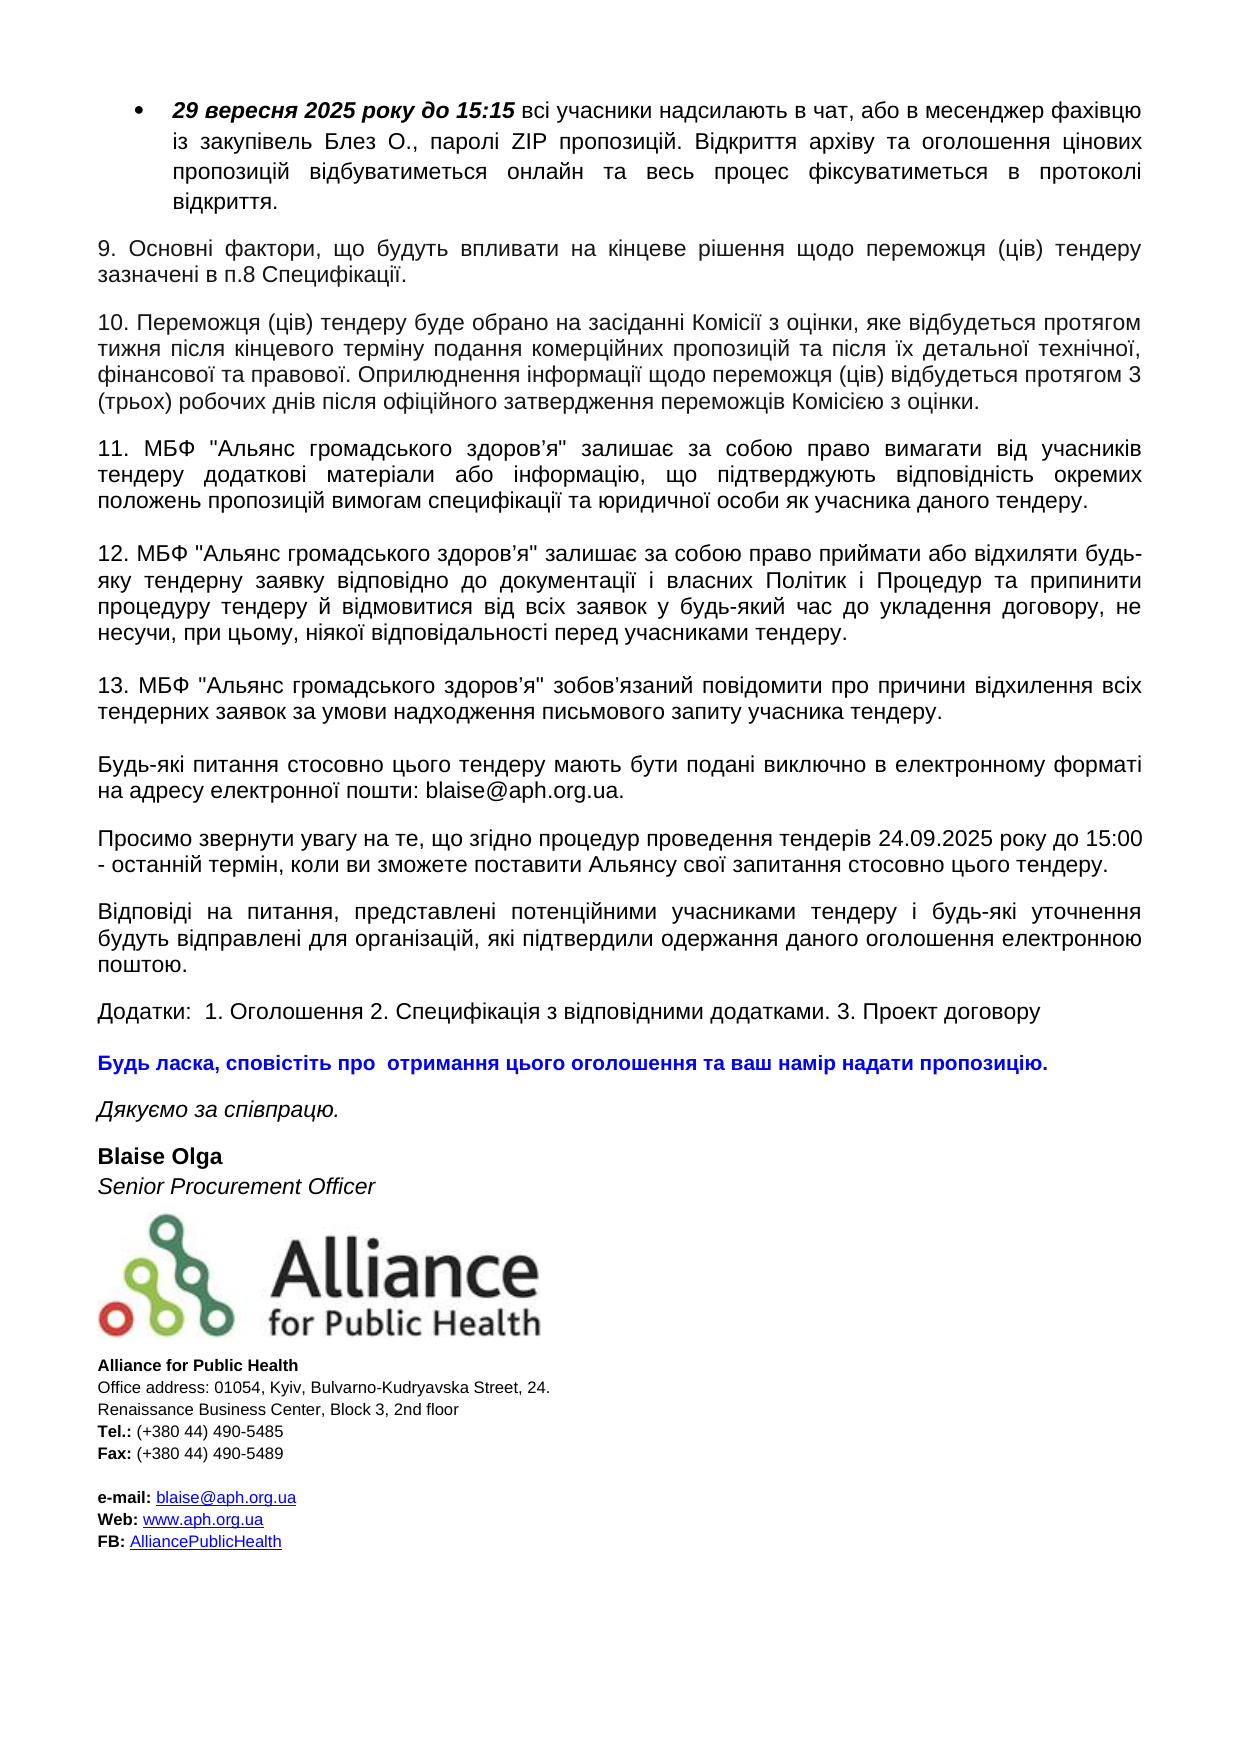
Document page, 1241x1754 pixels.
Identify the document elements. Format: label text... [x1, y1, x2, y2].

text FB: AlliancePublicHealth [97, 1532, 1143, 1551]
text Alliance for Public Health [97, 1356, 1143, 1375]
text Додатки: 1. Оголошення 2. Специфікація з відповідними додатками. 3. Проект договору [97, 998, 1143, 1024]
text e-mail: blaise@aph.org.ua Web: www.aph.org.ua [97, 1488, 1143, 1529]
text Office address: 01054, Kyiv, Bulvarno-Kudryavska Street, 24. [97, 1378, 1143, 1397]
text 9. Основні фактори, що будуть впливати на кінцеве рішення щодо переможця (ців) тендеру зазначені в п.8 Специфікації. [97, 235, 1143, 288]
text Будь ласка, сповістіть про отримання цього оголошення та ваш намір надати пропозицію. [97, 1051, 1143, 1075]
list 29 вересня 2025 року до 15:15 всі учасники надсилають в чат, або в месенджер фахівцю із закупівель Блез О., паролі ZIP пропозицій. Відкриття архіву та оголошення цінових пропозицій відбуватиметься онлайн та весь процес фіксуватиметься в протоколі відкриття. [135, 97, 1143, 214]
text 10. Переможця (ців) тендеру буде обрано на засіданні Комісії з оцінки, яке відбудеться протягом тижня після кінцевого терміну подання комерційних пропозицій та після їх детальної технічної, фінансової та правової. Оприлюднення інформації щодо переможця (ців) відбудеться протягом 3 (трьох) робочих днів після офіційного затвердження переможців Комісією з оцінки. [97, 308, 1143, 414]
text Tel.: (+380 44) 490-5485 Fax: (+380 44) 490-5489 [97, 1422, 1143, 1463]
text Будь-які питання стосовно цього тендеру мають бути подані виключно в електронному форматі на адресу електронної пошти: blaise@aph.org.ua. [97, 751, 1143, 804]
text Blaise Olga [97, 1143, 1143, 1169]
text Senior Procurement Officer [97, 1173, 1143, 1199]
text 12. МБФ "Альянс громадського здоров’я" залишає за собою право приймати або відхиляти будь-яку тендерну заявку відповідно до документації і власних Політик і Процедур та припинити процедуру тендеру й відмовитися від всіх заявок у будь-який час до укладення договору, не несучи, при цьому, ніякої відповідальності перед учасниками тендеру. [97, 540, 1143, 646]
picture [97, 1212, 542, 1342]
text Renaissance Business Center, Block 3, 2nd floor [97, 1400, 1143, 1419]
text 13. МБФ "Альянс громадського здоров’я" зобов’язаний повідомити про причини відхилення всіх тендерних заявок за умови надходження письмового запиту учасника тендеру. [97, 672, 1143, 725]
text 11. МБФ "Альянс громадського здоров’я" залишає за собою право вимагати від учасників тендеру додаткові матеріали або інформацію, що підтверджують відповідність окремих положень пропозицій вимогам специфікації та юридичної особи як учасника даного тендеру. [97, 435, 1143, 514]
text Відповіді на питання, представлені потенційними учасниками тендеру і будь-які уточнення будуть відправлені для організацій, які підтвердили одержання даного оголошення електронною поштою. [97, 898, 1143, 977]
text Дякуємо за співпрацю. [97, 1096, 1143, 1122]
text Просимо звернути увагу на те, що згідно процедур проведення тендерів 24.09.2025 року до 15:00 - останній термін, коли ви зможете поставити Альянсу свої запитання стосовно цього тендеру. [97, 824, 1143, 877]
